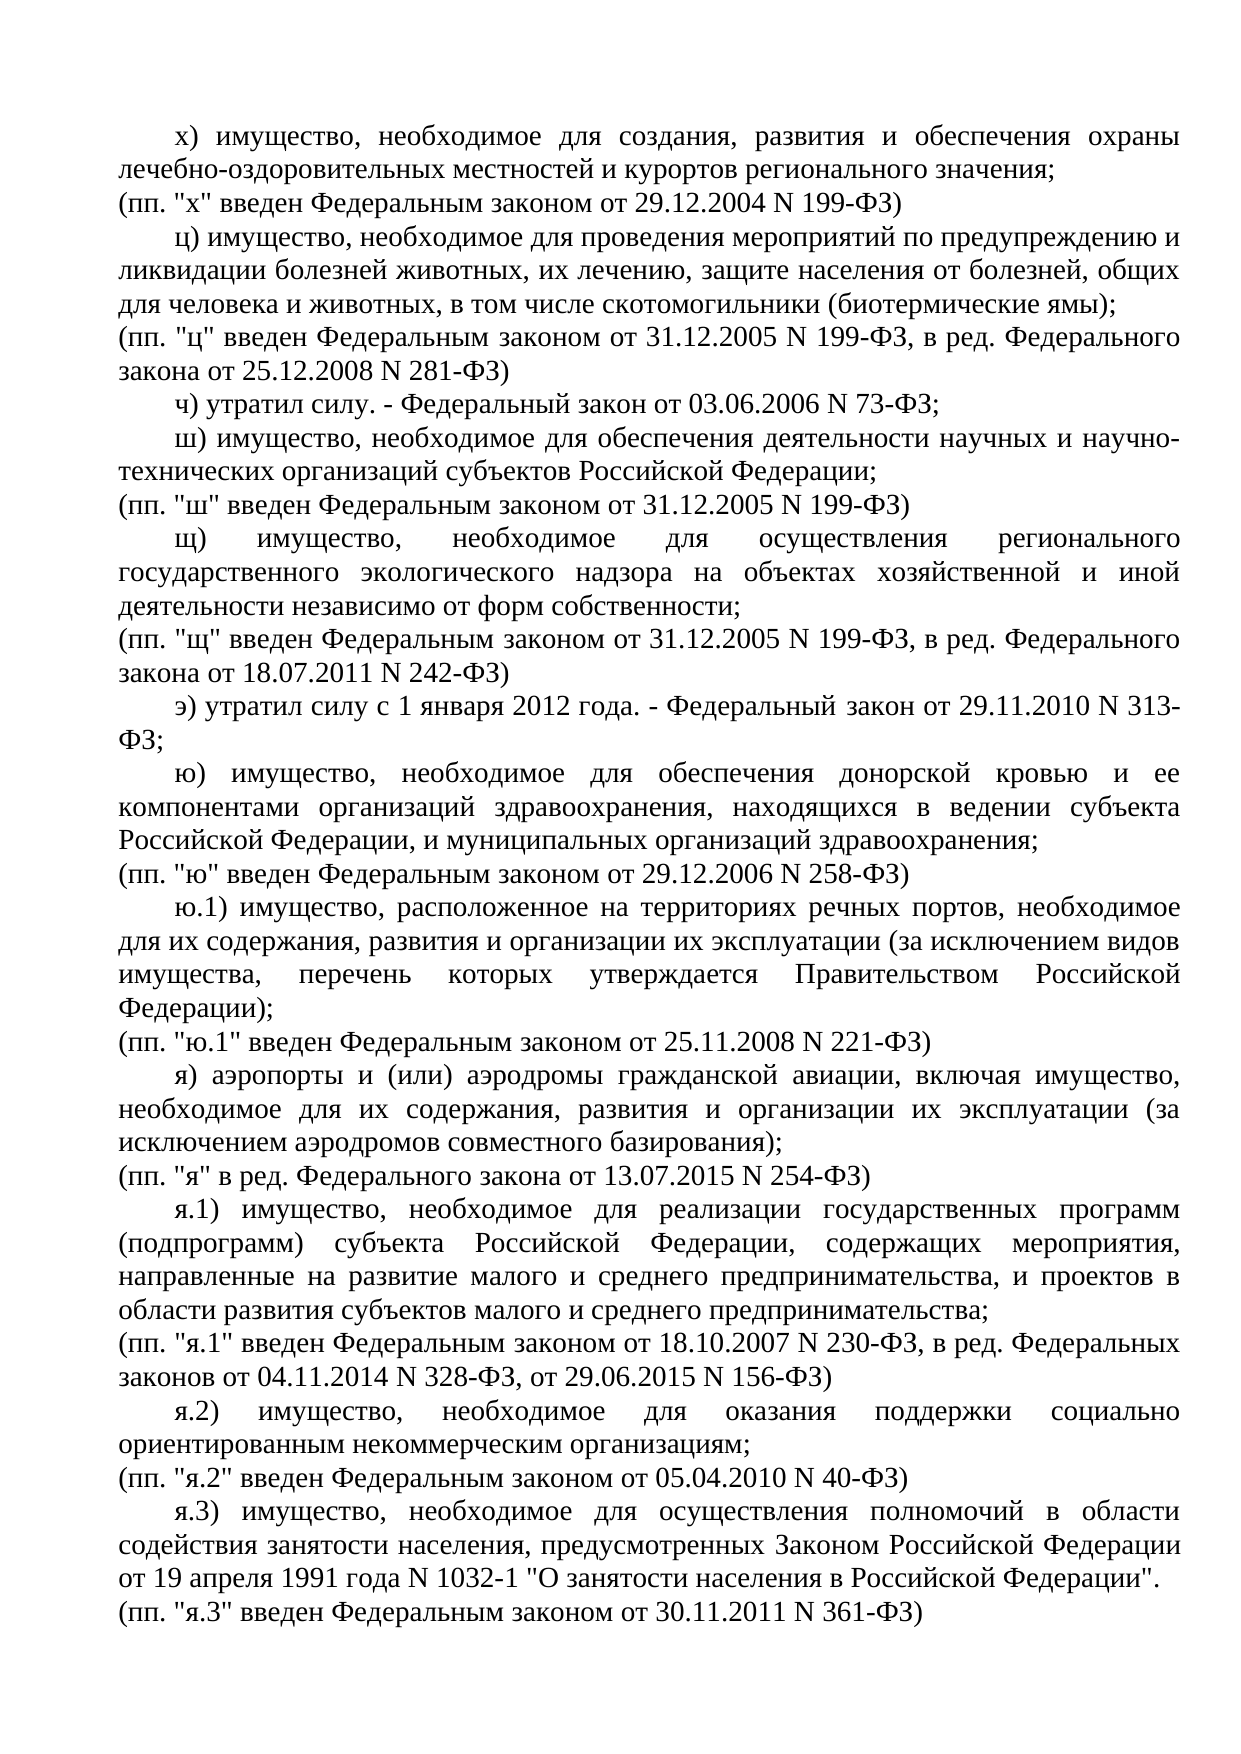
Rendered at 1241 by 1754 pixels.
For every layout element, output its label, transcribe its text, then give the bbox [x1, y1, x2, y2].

text х) имущество, необходимое для создания, развития и обеспечения охраны лечебно-оздоровительных местностей и курортов регионального значения; [118, 118, 1181, 185]
text я) аэропорты и (или) аэродромы гражданской авиации, включая имущество, необходимое для их содержания, развития и организации их эксплуатации (за исключением аэродромов совместного базирования); [118, 1057, 1181, 1158]
text ю) имущество, необходимое для обеспечения донорской кровью и ее компонентами организаций здравоохранения, находящихся в ведении субъекта Российской Федерации, и муниципальных организаций здравоохранения; [118, 755, 1181, 856]
text (пп. "ц" введен Федеральным законом от 31.12.2005 N 199-ФЗ, в ред. Федерального закона от 25.12.2008 N 281-ФЗ) [118, 319, 1181, 386]
text э) утратил силу с 1 января 2012 года. - Федеральный закон от 29.11.2010 N 313-ФЗ; [118, 688, 1181, 755]
text (пп. "ю" введен Федеральным законом от 29.12.2006 N 258-ФЗ) [118, 856, 1181, 889]
text (пп. "х" введен Федеральным законом от 29.12.2004 N 199-ФЗ) [118, 185, 1181, 219]
text я.2) имущество, необходимое для оказания поддержки социально ориентированным некоммерческим организациям; [118, 1393, 1181, 1460]
text я.3) имущество, необходимое для осуществления полномочий в области содействия занятости населения, предусмотренных Законом Российской Федерации от 19 апреля 1991 года N 1032-1 "О занятости населения в Российской Федерации". [118, 1493, 1181, 1594]
text ш) имущество, необходимое для обеспечения деятельности научных и научно-технических организаций субъектов Российской Федерации; [118, 420, 1181, 487]
text (пп. "я.2" введен Федеральным законом от 05.04.2010 N 40-ФЗ) [118, 1460, 1181, 1493]
text щ) имущество, необходимое для осуществления регионального государственного экологического надзора на объектах хозяйственной и иной деятельности независимо от форм собственности; [118, 521, 1181, 621]
text ч) утратил силу. - Федеральный закон от 03.06.2006 N 73-ФЗ; [118, 386, 1181, 420]
text (пп. "ш" введен Федеральным законом от 31.12.2005 N 199-ФЗ) [118, 487, 1181, 521]
text я.1) имущество, необходимое для реализации государственных программ (подпрограмм) субъекта Российской Федерации, содержащих мероприятия, направленные на развитие малого и среднего предпринимательства, и проектов в области развития субъектов малого и среднего предпринимательства; [118, 1191, 1181, 1326]
text (пп. "я.1" введен Федеральным законом от 18.10.2007 N 230-ФЗ, в ред. Федеральных законов от 04.11.2014 N 328-ФЗ, от 29.06.2015 N 156-ФЗ) [118, 1326, 1181, 1393]
text (пп. "щ" введен Федеральным законом от 31.12.2005 N 199-ФЗ, в ред. Федерального закона от 18.07.2011 N 242-ФЗ) [118, 621, 1181, 688]
text (пп. "я.3" введен Федеральным законом от 30.11.2011 N 361-ФЗ) [118, 1594, 1181, 1627]
text (пп. "ю.1" введен Федеральным законом от 25.11.2008 N 221-ФЗ) [118, 1024, 1181, 1057]
text ц) имущество, необходимое для проведения мероприятий по предупреждению и ликвидации болезней животных, их лечению, защите населения от болезней, общих для человека и животных, в том числе скотомогильники (биотермические ямы); [118, 219, 1181, 319]
text ю.1) имущество, расположенное на территориях речных портов, необходимое для их содержания, развития и организации их эксплуатации (за исключением видов имущества, перечень которых утверждается Правительством Российской Федерации); [118, 889, 1181, 1024]
text (пп. "я" в ред. Федерального закона от 13.07.2015 N 254-ФЗ) [118, 1158, 1181, 1191]
